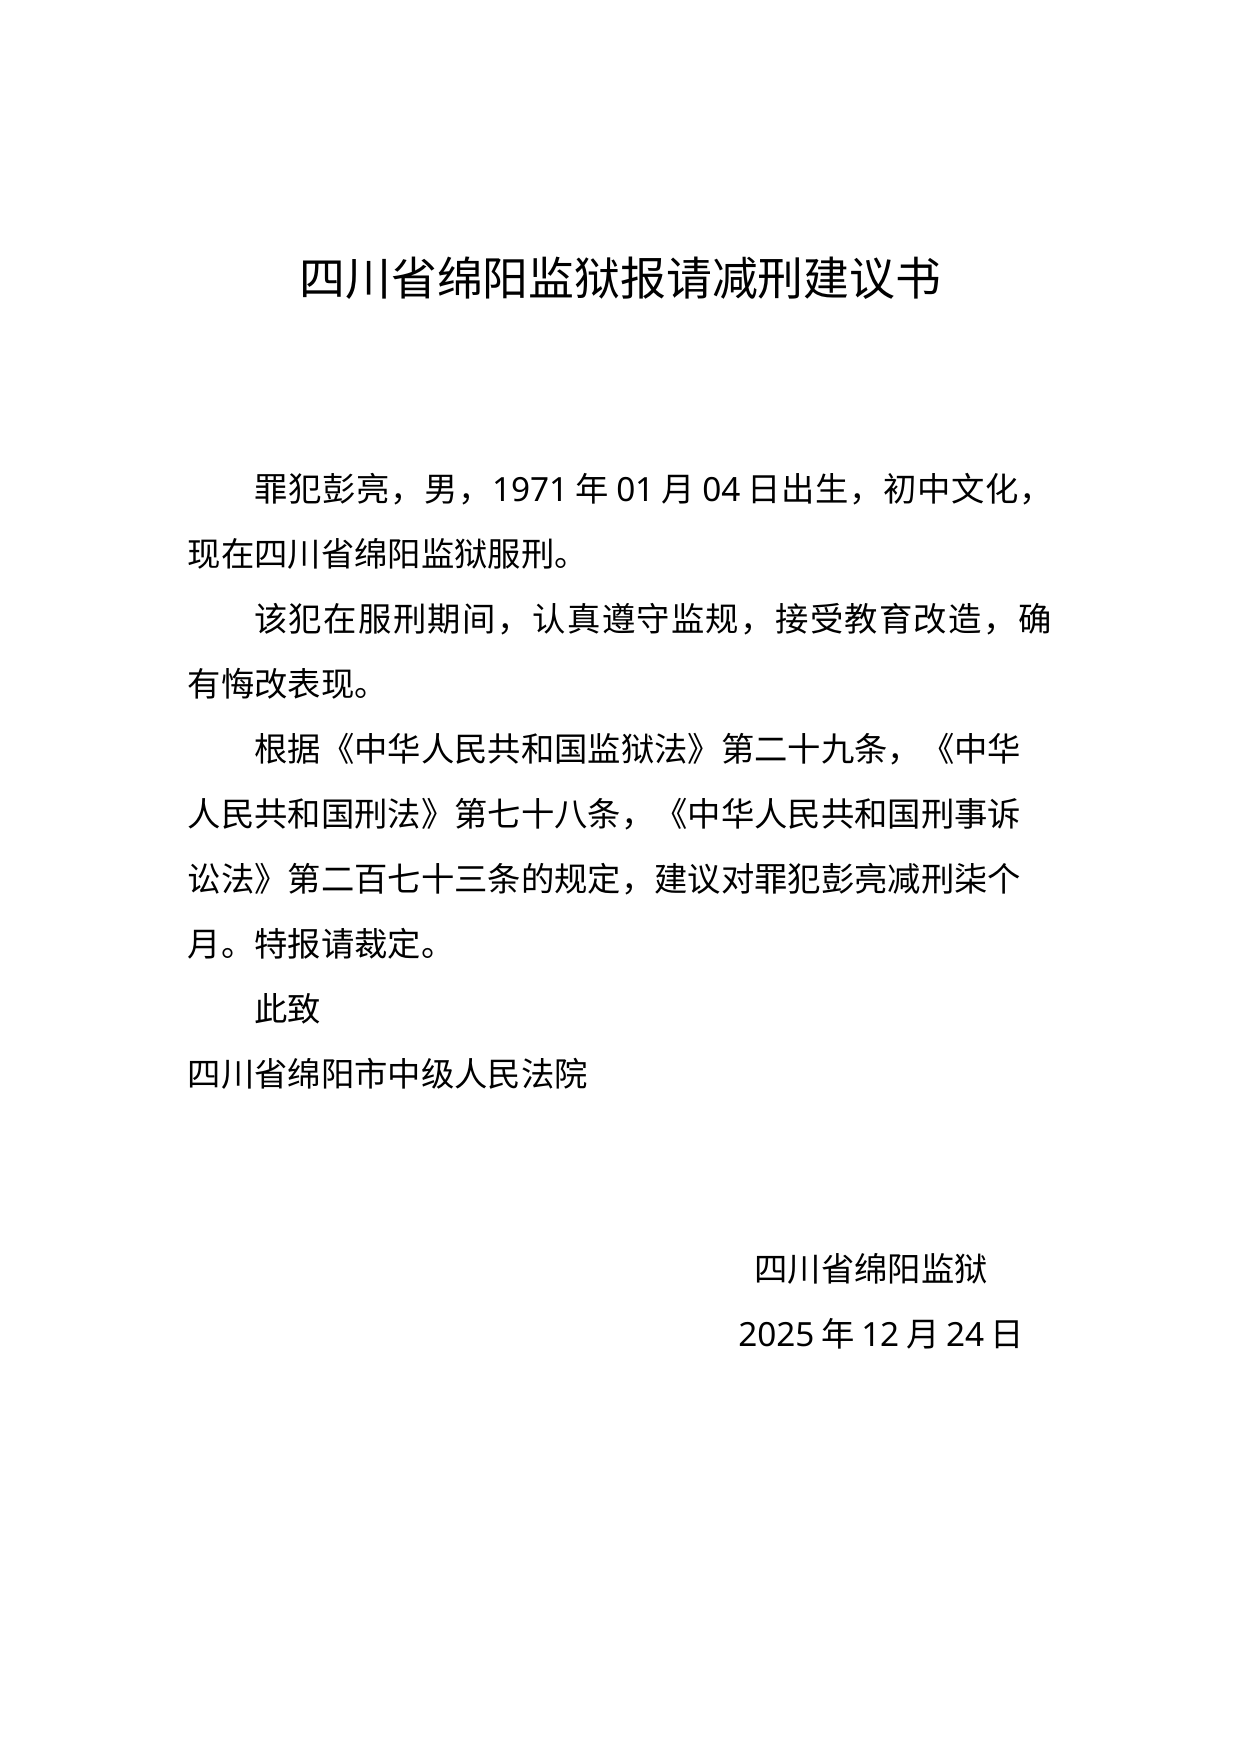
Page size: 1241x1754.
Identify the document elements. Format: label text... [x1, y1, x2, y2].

text 罪犯彭亮，男，1971年01月04日出生，初中文化，现在四川省绵阳监狱服刑。 [187, 454, 1053, 584]
text 此致 [187, 974, 1053, 1039]
text 该犯在服刑期间，认真遵守监规，接受教育改造，确有悔改表现。 [187, 584, 1053, 714]
text 四川省绵阳监狱 [187, 1234, 1053, 1299]
text 根据《中华人民共和国监狱法》第二十九条，《中华人民共和国刑法》第七十八条，《中华人民共和国刑事诉讼法》第二百七十三条的规定，建议对罪犯彭亮减刑柒个月。特报请裁定。 [187, 714, 1053, 974]
text 2025年12月24日 [187, 1299, 1053, 1364]
text 四川省绵阳监狱报请减刑建议书 [187, 227, 1053, 324]
text 四川省绵阳市中级人民法院 [187, 1039, 1053, 1104]
